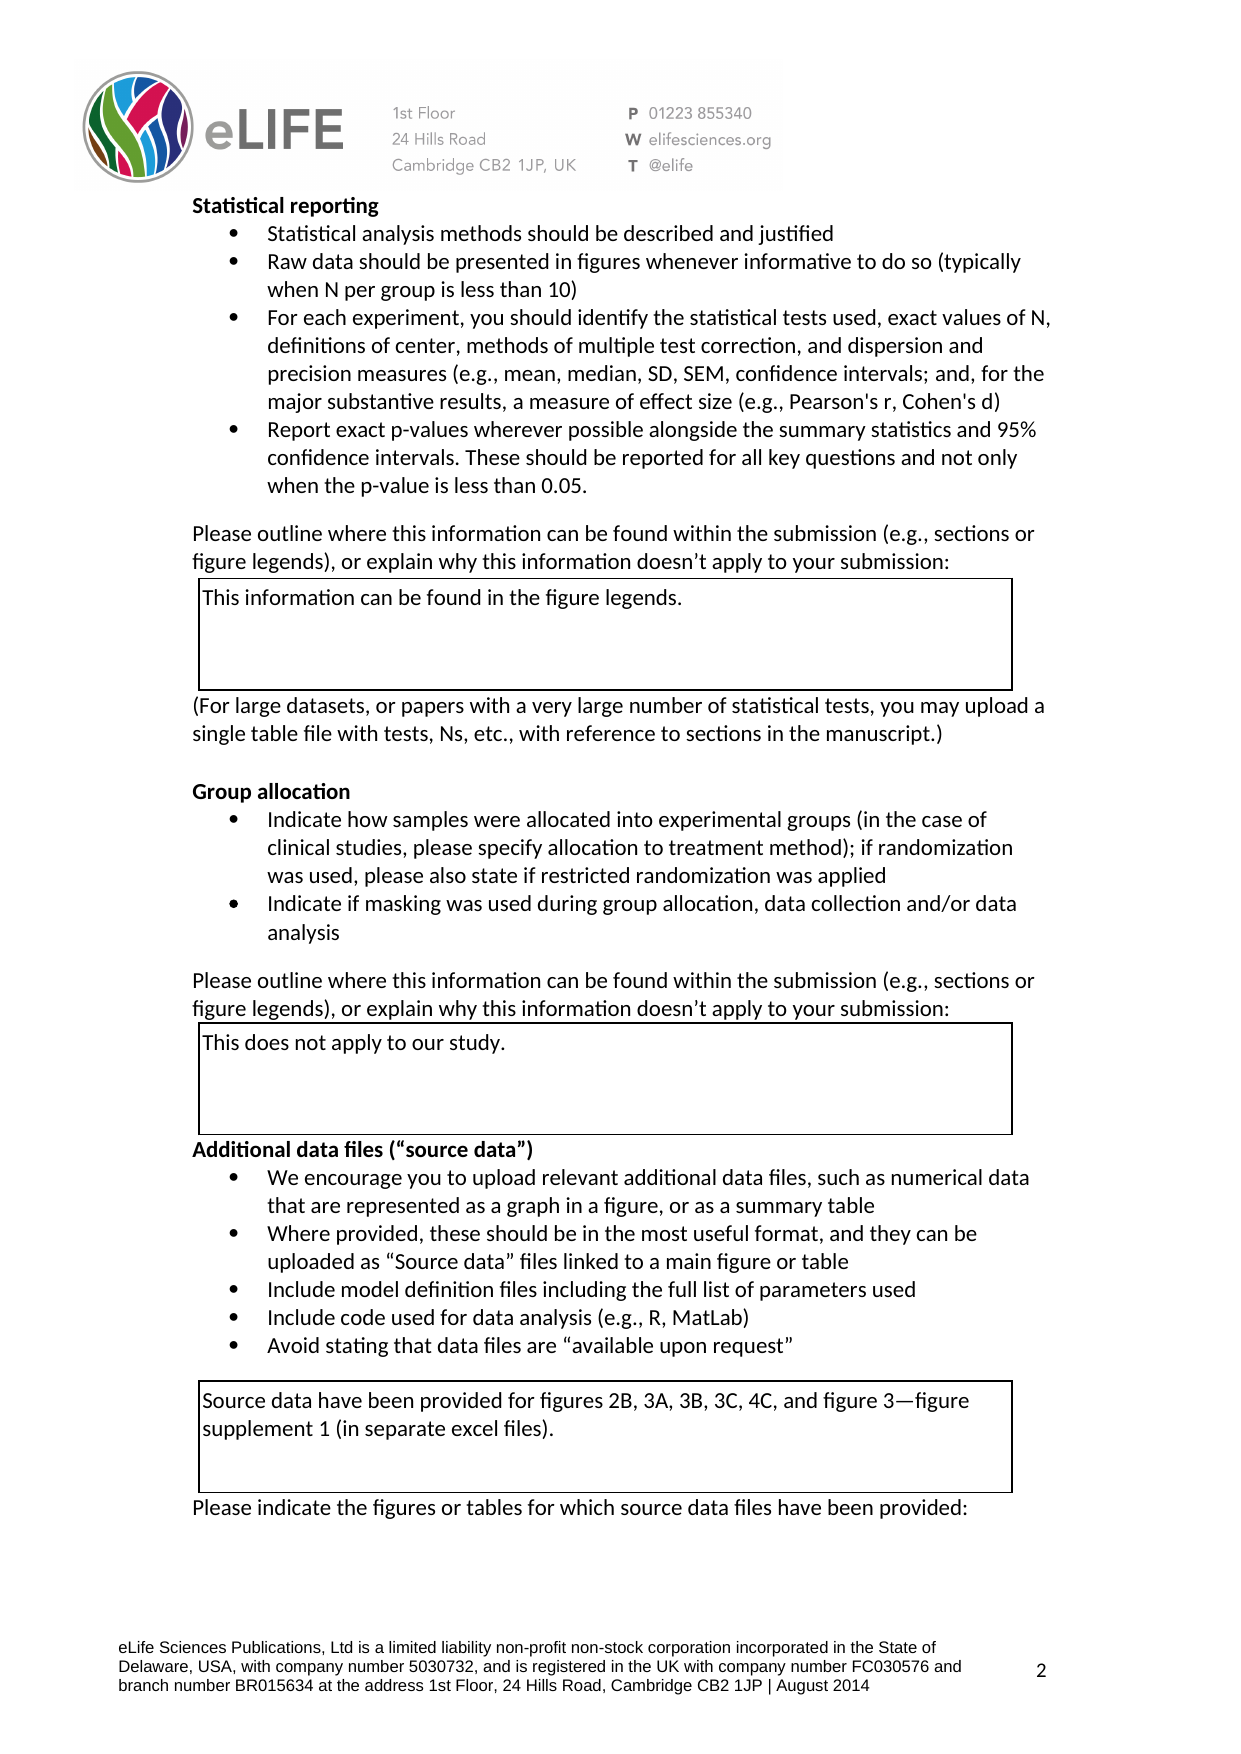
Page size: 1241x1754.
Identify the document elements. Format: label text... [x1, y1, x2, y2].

list Raw data should be presented in figures whenever informative to do so (typically when N per group is less than 10) [229, 247, 1053, 303]
list Avoid stating that data files are “available upon request” [229, 1332, 1053, 1359]
list Indicate how samples were allocated into experimental groups (in the case of clinical studies, please specify allocation to treatment method); if randomization was used, please also state if restricted randomization was applied [229, 806, 1053, 889]
list Statistical analysis methods should be described and justified [229, 219, 1053, 247]
list Report exact p-values wherever possible alongside the summary statistics and 95% confidence intervals. These should be reported for all key questions and not only when the p-value is less than 0.05. [229, 415, 1053, 499]
text Additional data files (“source data”) [192, 1052, 1053, 1163]
text Please indicate the figures or tables for which source data files have been provided: [192, 1380, 1053, 1521]
text Source data have been provided for figures 2B, 3A, 3B, 3C, 4C, and figure 3—figure supplement 1 (in separate excel files). [200, 1384, 1011, 1444]
list Include code used for data analysis (e.g., R, MatLab) [229, 1303, 1053, 1332]
picture [73, 59, 784, 191]
list For each experiment, you should identify the statistical tests used, exact values of N, definitions of center, methods of multiple test correction, and dispersion and precision measures (e.g., mean, median, SD, SEM, confidence intervals; and, for the major substantive results, a measure of effect size (e.g., Pearson's r, Cohen's d) [229, 303, 1053, 415]
list Indicate if masking was used during group allocation, data collection and/or data analysis [229, 889, 1053, 946]
text This does not apply to our study. [200, 1026, 1011, 1058]
text (For large datasets, or papers with a very large number of statistical tests, you may upload a single table file with tests, Ns, etc., with reference to sections in the manuscript.) [192, 603, 1053, 747]
list Include model definition files including the full list of parameters used [229, 1276, 1053, 1303]
text Statistical reporting [192, 191, 1053, 219]
text This information can be found in the figure legends. [200, 581, 1011, 613]
list We encourage you to upload relevant additional data files, such as numerical data that are represented as a graph in a figure, or as a summary table [229, 1163, 1053, 1219]
text Group allocation [192, 777, 1053, 806]
list Where provided, these should be in the most useful format, and they can be uploaded as “Source data” files linked to a main figure or table [229, 1219, 1053, 1276]
